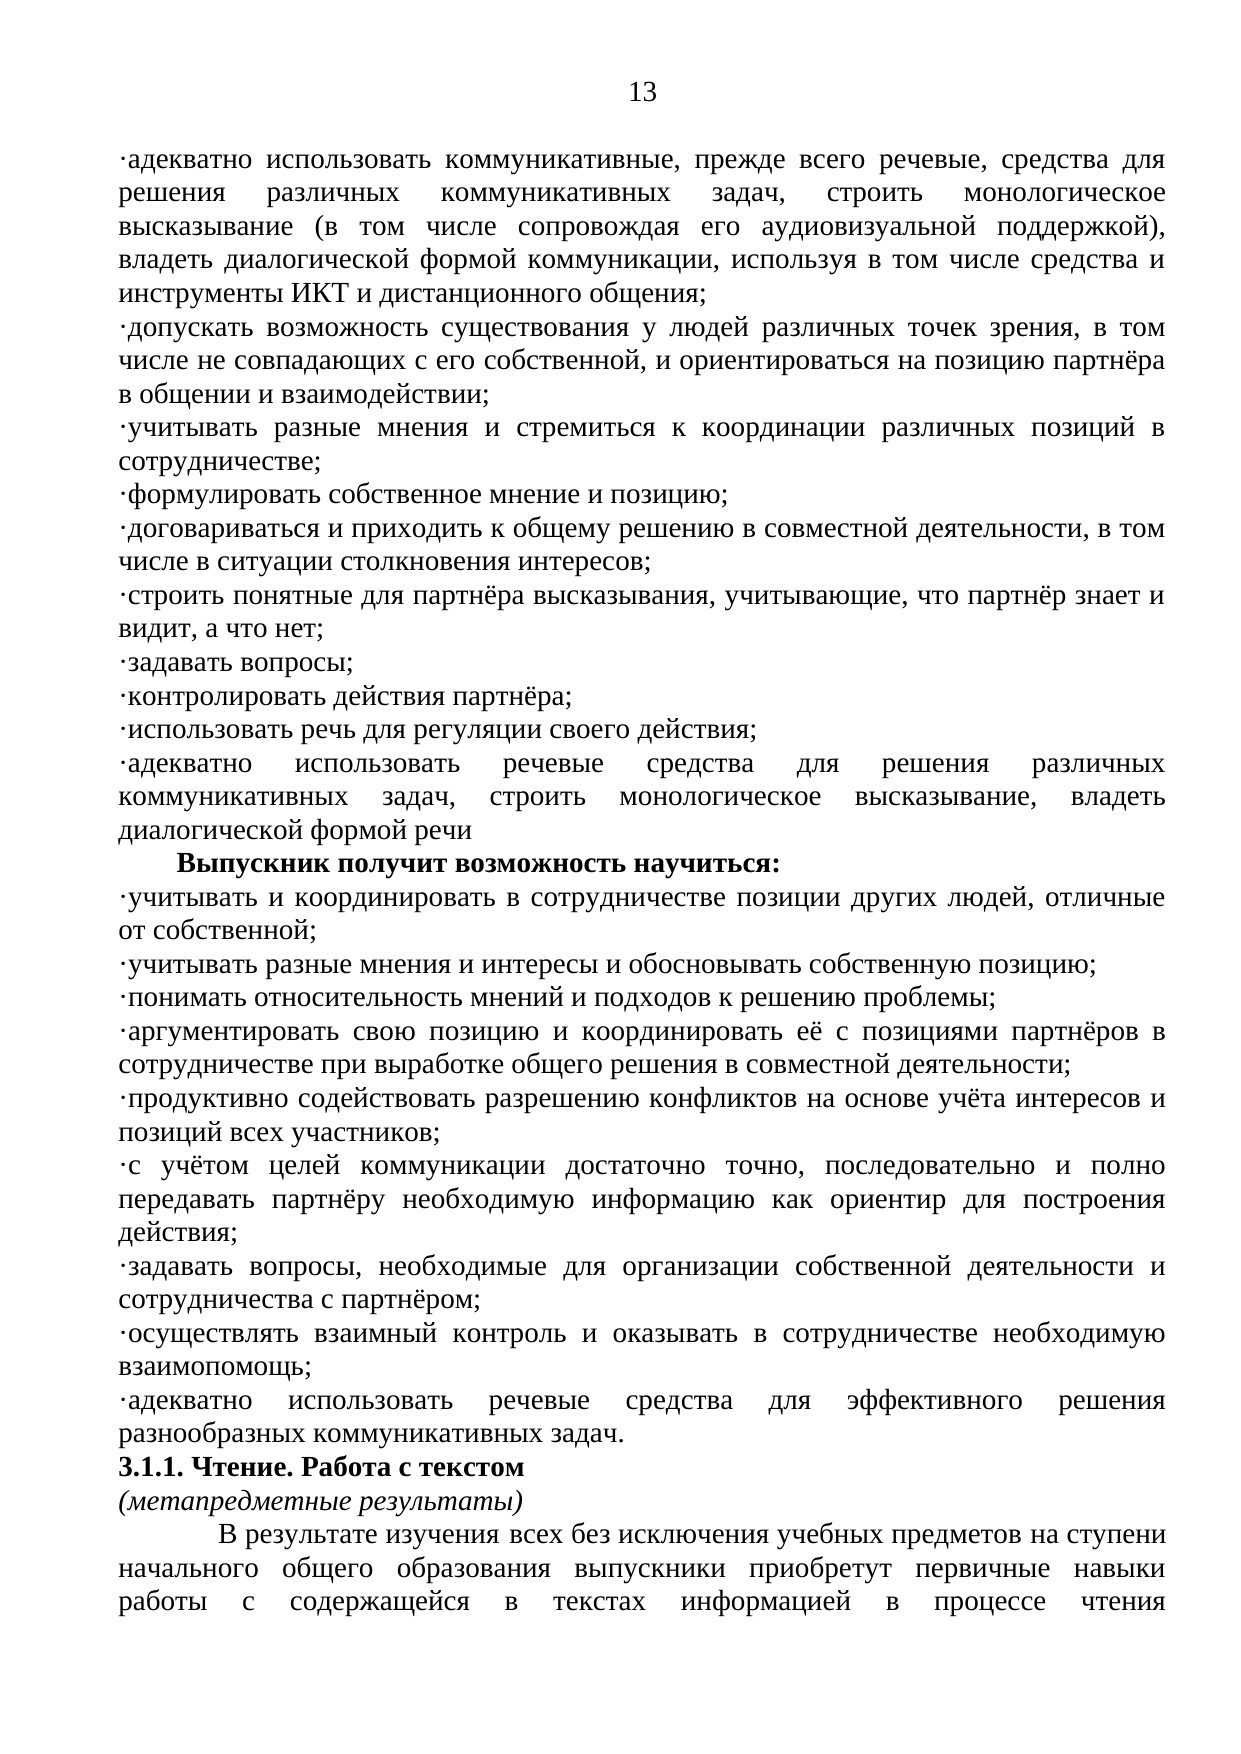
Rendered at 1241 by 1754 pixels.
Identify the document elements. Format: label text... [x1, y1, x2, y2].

text ·строить понятные для партнёра высказывания, учитывающие, что партнёр знает и видит, а что нет; [118, 577, 1167, 644]
text ·учитывать и координировать в сотрудничестве позиции других людей, отличные от собственной; [118, 879, 1167, 946]
text ·учитывать разные мнения и стремиться к координации различных позиций в сотрудничестве; [118, 409, 1167, 476]
text ·адекватно использовать речевые средства для решения различных коммуникативных задач, строить монологическое высказывание, владеть диалогической формой речи [118, 745, 1167, 845]
text ·аргументировать свою позицию и координировать её с позициями партнёров в сотрудничестве при выработке общего решения в совместной деятельности; [118, 1013, 1167, 1080]
text ·допускать возможность существования у людей различных точек зрения, в том числе не совпадающих с его собственной, и ориентироваться на позицию партнёра в общении и взаимодействии; [118, 309, 1167, 409]
text ·адекватно использовать коммуникативные, прежде всего речевые, средства для решения различных коммуникативных задач, строить монологическое высказывание (в том числе сопровождая его аудиовизуальной поддержкой), владеть диалогической формой коммуникации, используя в том числе средства и инструменты ИКТ и дистанционного общения; [118, 141, 1167, 309]
text ·осуществлять взаимный контроль и оказывать в сотрудничестве необходимую взаимопомощь; [118, 1315, 1167, 1382]
text ·продуктивно содействовать разрешению конфликтов на основе учёта интересов и позиций всех участников; [118, 1080, 1167, 1147]
text (метапредметные результаты) [118, 1483, 1167, 1516]
text ·учитывать разные мнения и интересы и обосновывать собственную позицию; [118, 946, 1167, 979]
text ·адекватно использовать речевые средства для эффективного решения разнообразных коммуникативных задач. [118, 1382, 1167, 1449]
text ·контролировать действия партнёра; [118, 678, 1167, 711]
text ·с учётом целей коммуникации достаточно точно, последовательно и полно передавать партнёру необходимую информацию как ориентир для построения действия; [118, 1147, 1167, 1248]
text ·формулировать собственное мнение и позицию; [118, 476, 1167, 510]
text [118, 1516, 1167, 1617]
text 3.1.1. Чтение. Работа с текстом [118, 1449, 1167, 1483]
text Выпускник получит возможность научиться: [118, 845, 1167, 879]
text ·задавать вопросы, необходимые для организации собственной деятельности и сотрудничества с партнёром; [118, 1248, 1167, 1315]
text ·договариваться и приходить к общему решению в совместной деятельности, в том числе в ситуации столкновения интересов; [118, 510, 1167, 577]
text ·задавать вопросы; [118, 644, 1167, 678]
text ·понимать относительность мнений и подходов к решению проблемы; [118, 979, 1167, 1013]
text ·использовать речь для регуляции своего действия; [118, 711, 1167, 745]
